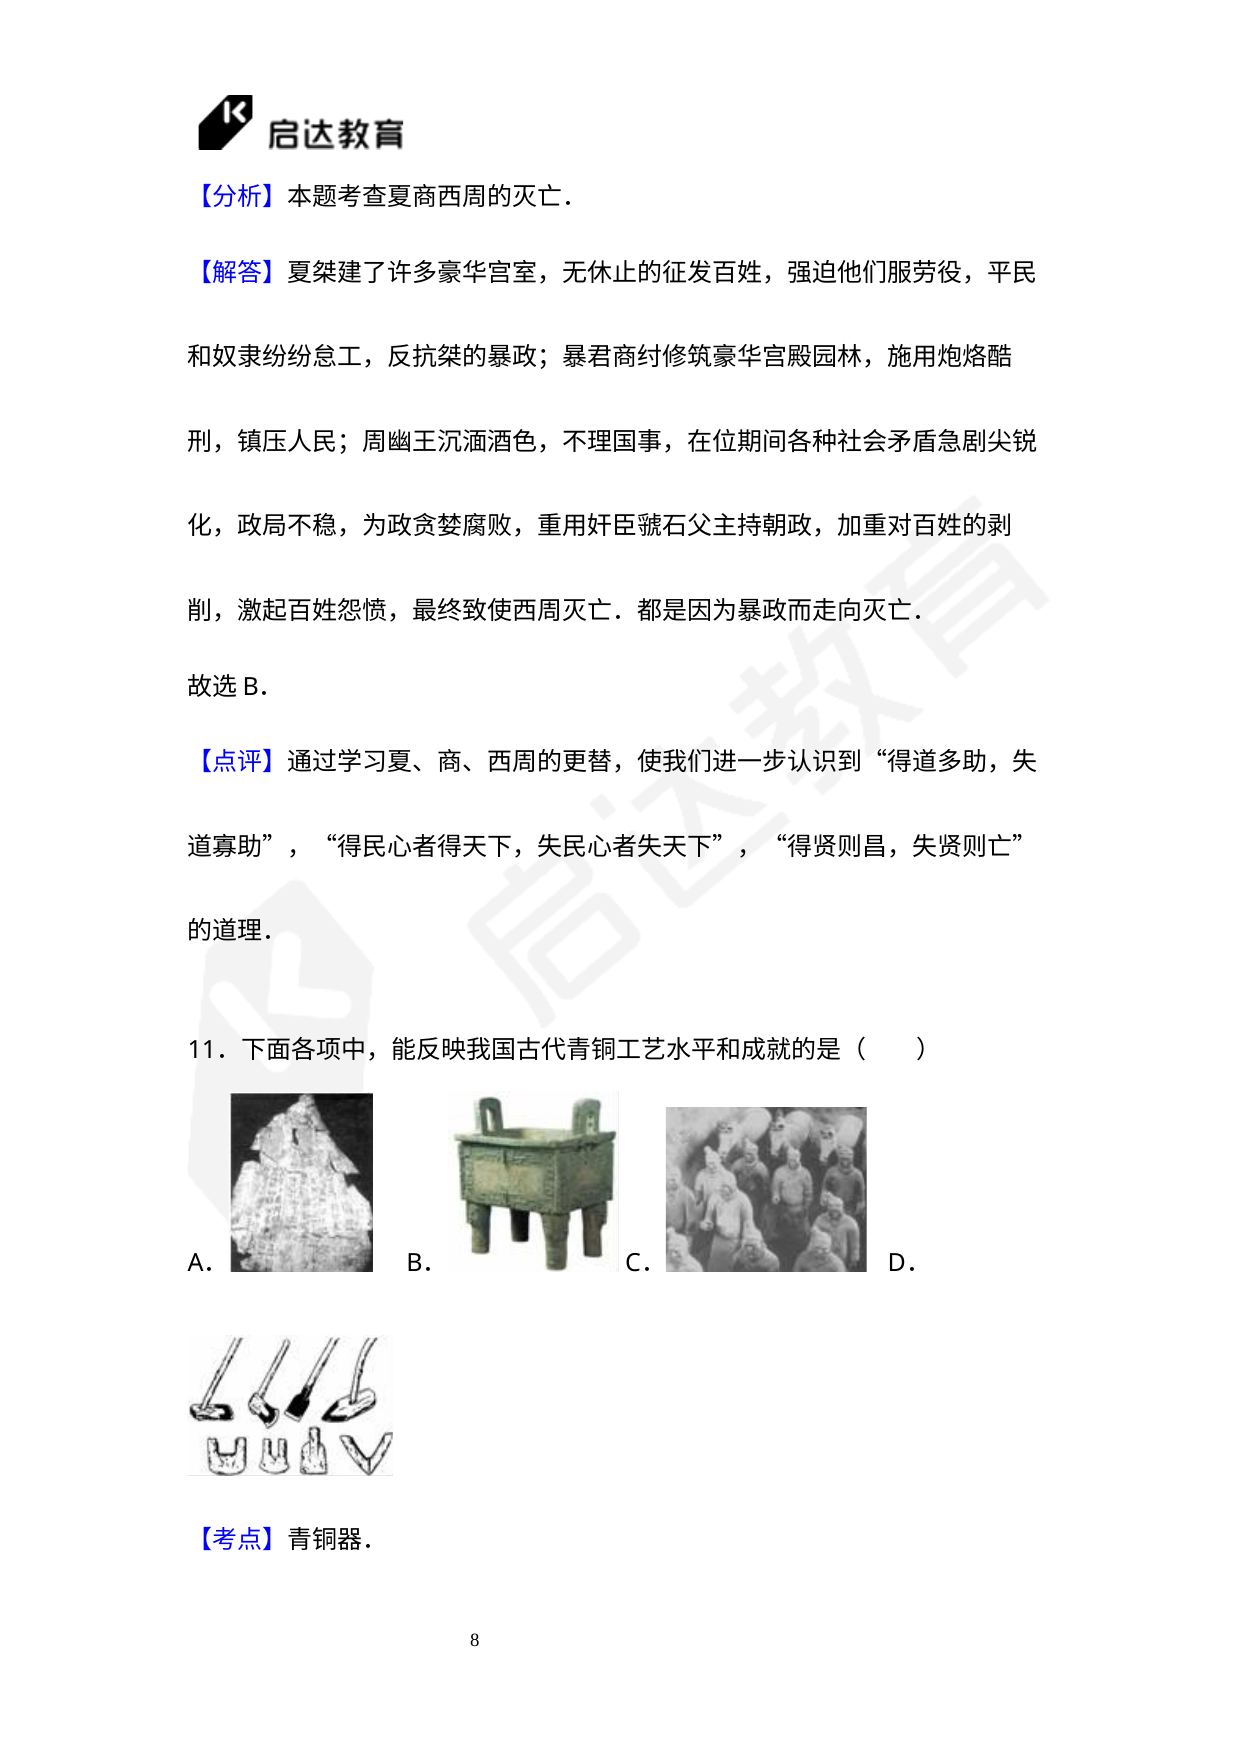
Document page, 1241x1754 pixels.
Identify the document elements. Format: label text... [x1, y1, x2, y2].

picture [228, 1092, 373, 1272]
text 【点评】通过学习夏、商、西周的更替，使我们进一步认识到“得道多助，失道寡助”，“得民心者得天下，失民心者失天下”，“得贤则昌，失贤则亡”的道理． [187, 727, 1053, 961]
text 故选B． [187, 652, 1053, 717]
picture [665, 1107, 867, 1272]
text 【分析】本题考查夏商西周的灭亡． [187, 162, 1053, 227]
picture [198, 95, 404, 150]
text 【考点】青铜器． [187, 1505, 1053, 1570]
picture [447, 1091, 619, 1272]
text 【解答】夏桀建了许多豪华宫室，无休止的征发百姓，强迫他们服劳役，平民和奴隶纷纷怠工，反抗桀的暴政；暴君商纣修筑豪华宫殿园林，施用炮烙酷刑，镇压人民；周幽王沉湎酒色，不理国事，在位期间各种社会矛盾急剧尖锐化，政局不稳，为政贪婪腐败，重用奸臣虢石父主持朝政，加重对百姓的剥削，激起百姓怨愤，最终致使西周灭亡．都是因为暴政而走向灭亡． [187, 238, 1053, 641]
picture [187, 1335, 393, 1476]
text 11．下面各项中，能反映我国古代青铜工艺水平和成就的是（ ） [187, 1016, 1053, 1081]
